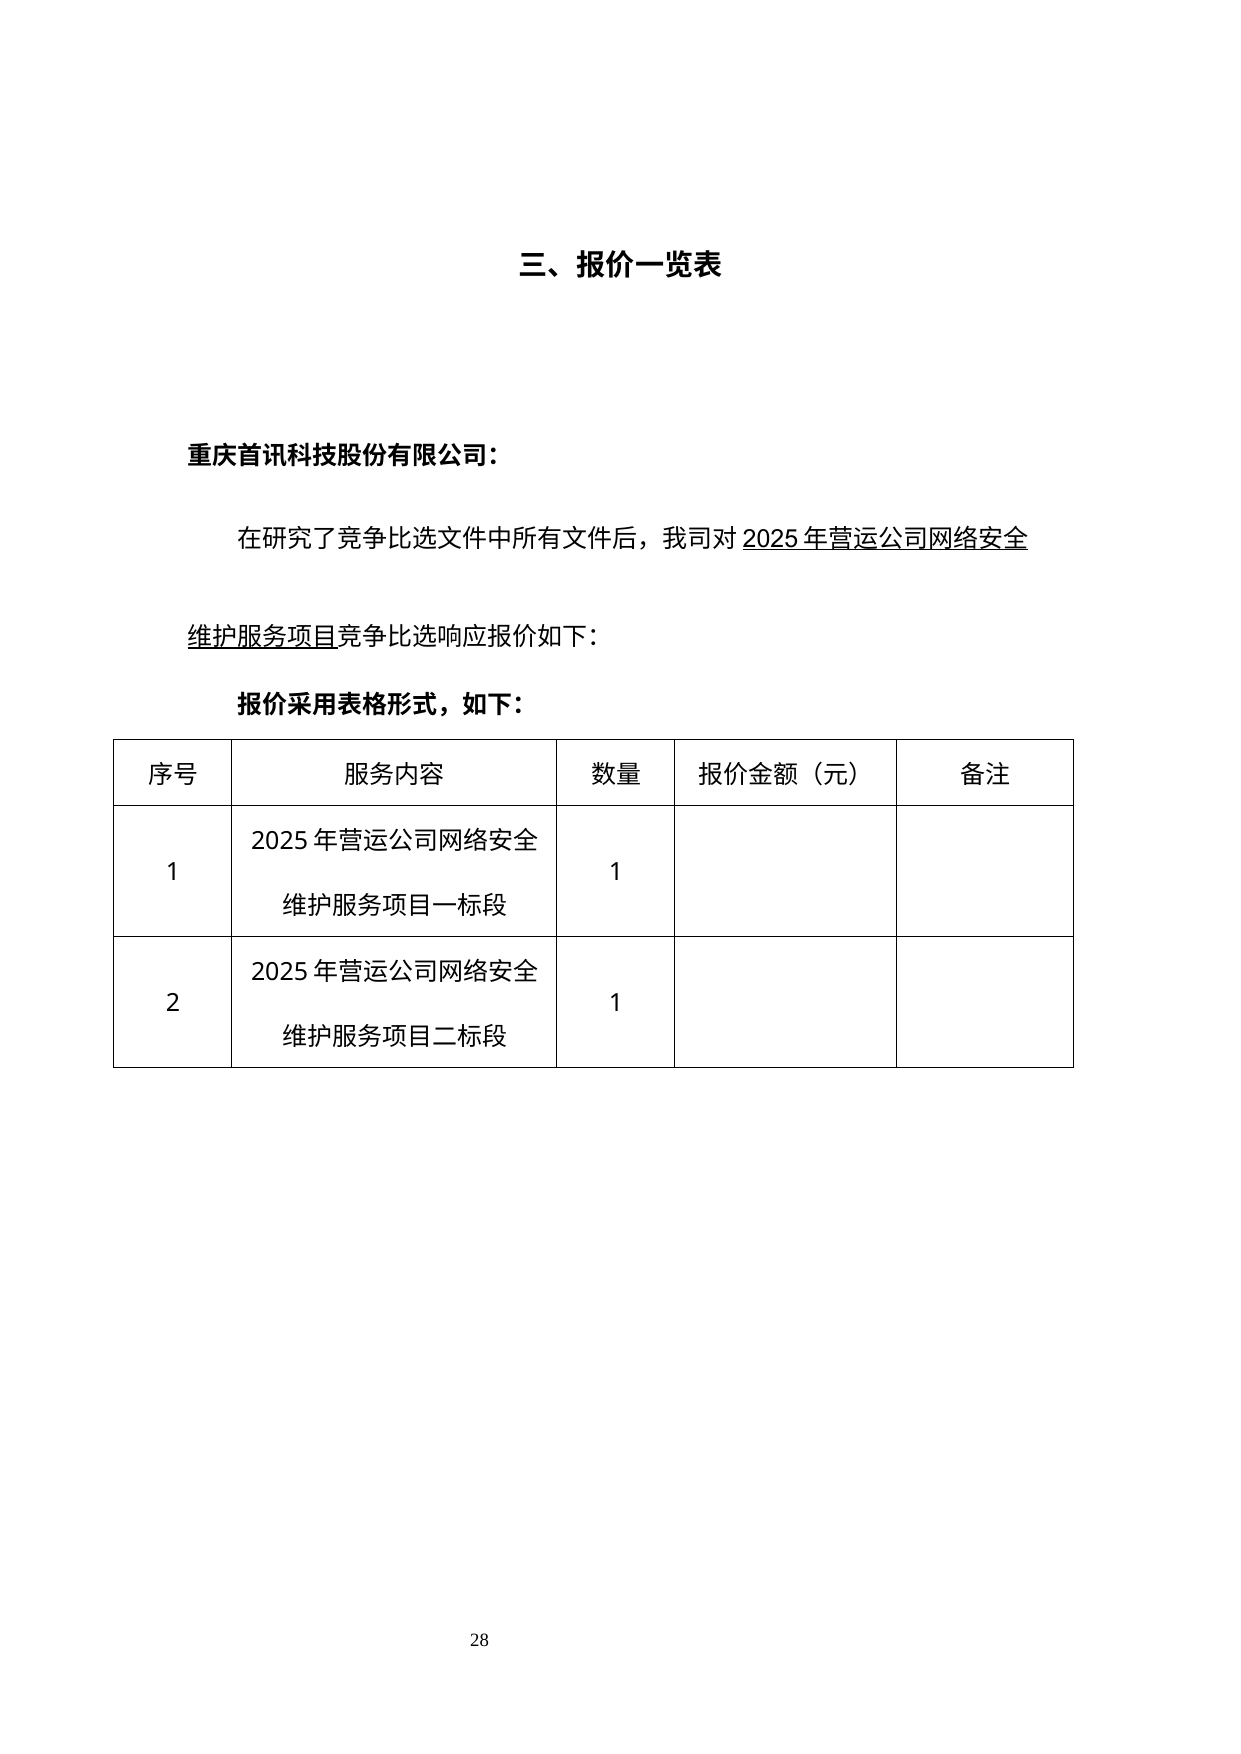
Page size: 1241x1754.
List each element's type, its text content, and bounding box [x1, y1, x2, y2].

table_header 备注 [897, 740, 1073, 805]
text 在研究了竞争比选文件中所有文件后，我司对2025年营运公司网络安全维护服务项目竞争比选响应报价如下： [187, 504, 1053, 667]
table_cell 2025年营运公司网络安全维护服务项目一标段 [232, 806, 556, 936]
table_header 数量 [557, 740, 674, 805]
table_cell 1 [114, 806, 231, 936]
text 重庆首讯科技股份有限公司： [187, 421, 1053, 486]
table_cell [897, 806, 1073, 936]
text 三、报价一览表 [187, 230, 1053, 295]
table_cell 2025年营运公司网络安全维护服务项目二标段 [232, 937, 556, 1067]
table_cell [897, 937, 1073, 1067]
text 报价采用表格形式，如下： [187, 685, 1053, 721]
table_header 报价金额（元） [675, 740, 896, 805]
table_cell 2 [114, 937, 231, 1067]
table_header 序号 [114, 740, 231, 805]
table_cell 1 [557, 806, 674, 936]
table_cell 1 [557, 937, 674, 1067]
table_header 服务内容 [232, 740, 556, 805]
table_cell [675, 806, 896, 936]
table_cell [675, 937, 896, 1067]
